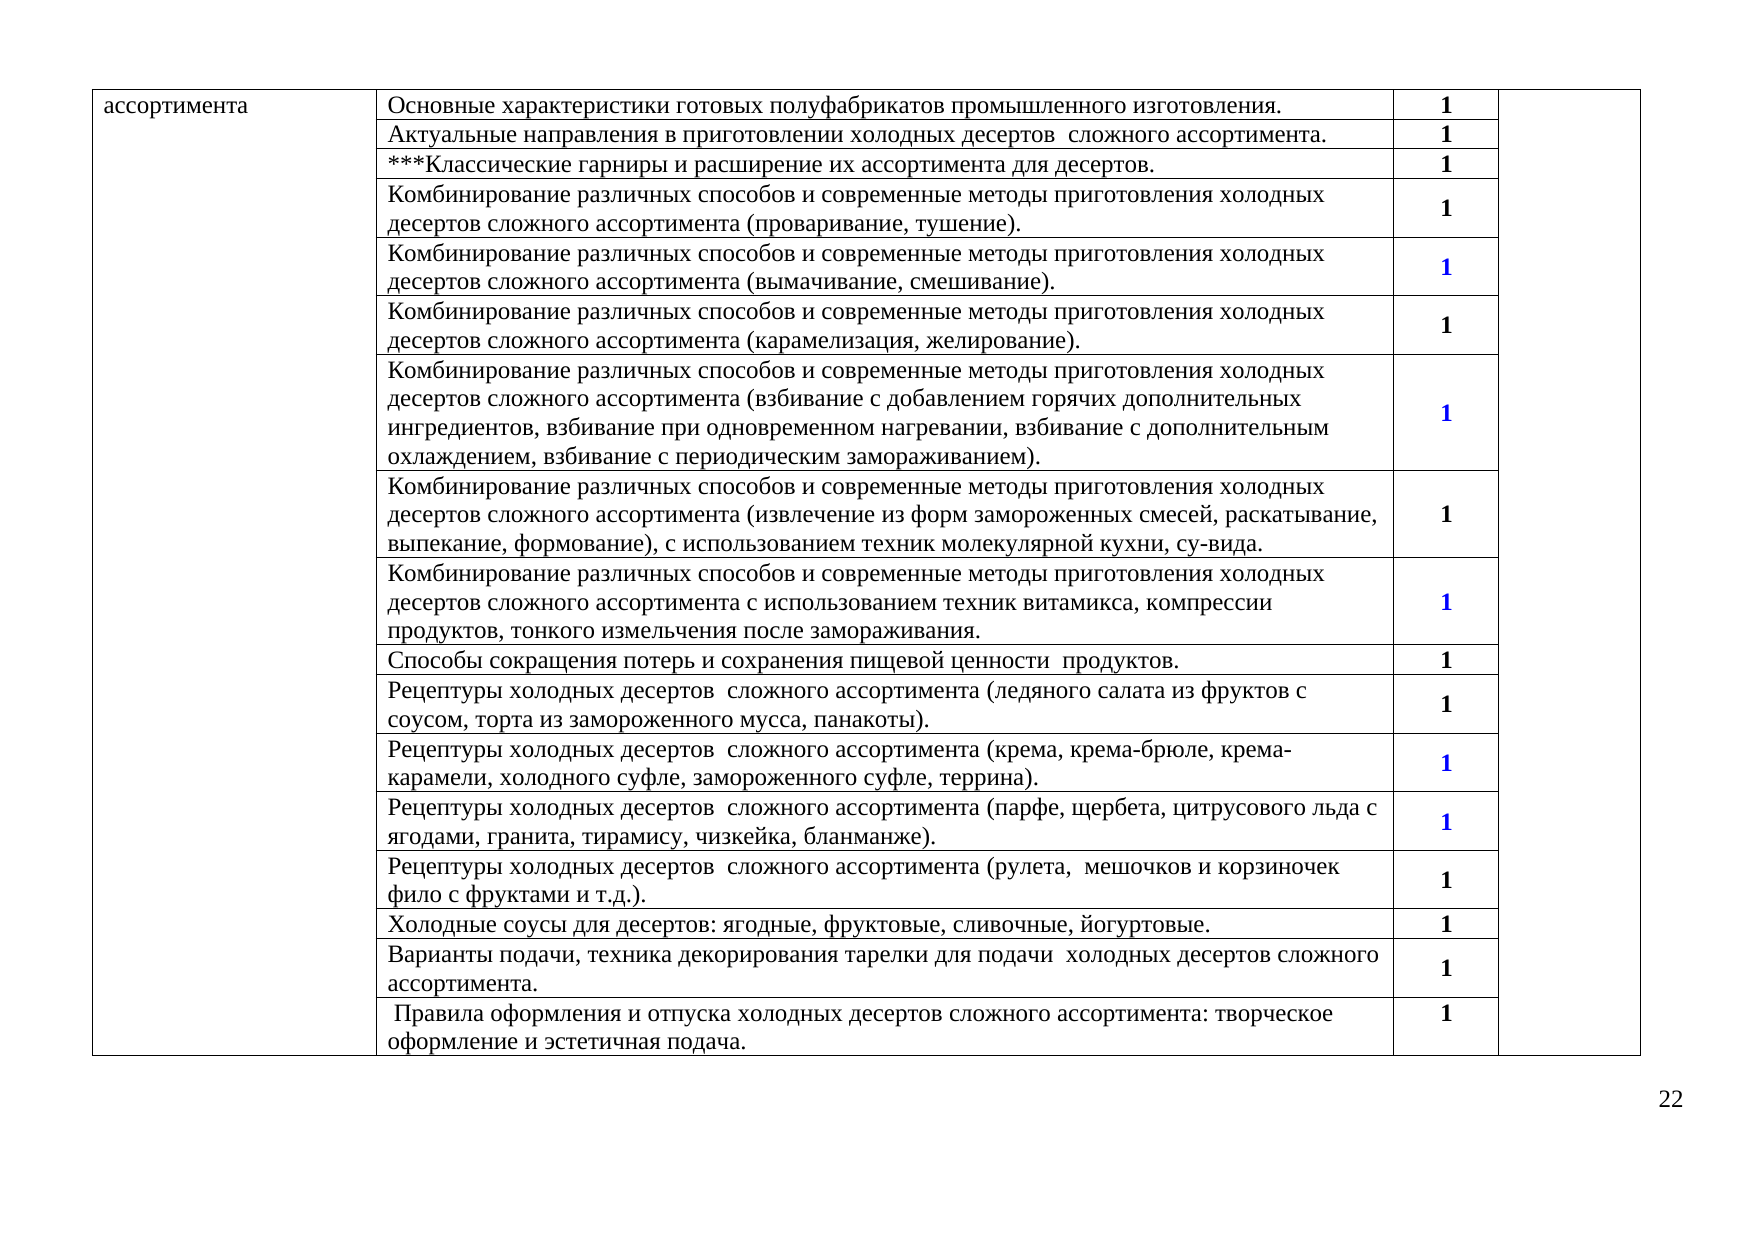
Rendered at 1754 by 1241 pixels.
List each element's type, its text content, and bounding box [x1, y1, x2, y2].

table_cell ***Классические гарниры и расширение их ассортимента для десертов. [377, 149, 1393, 178]
table_cell Способы сокращения потерь и сохранения пищевой ценности продуктов. [377, 645, 1393, 674]
table_cell 1 [1394, 558, 1498, 644]
table_cell Комбинирование различных способов и современные методы приготовления холодных десертов сложного ассортимента с использованием техник витамикса, компрессии продуктов, тонкого измельчения после замораживания. [377, 558, 1393, 644]
table_cell 1 [1394, 149, 1498, 178]
table_cell 1 [1394, 851, 1498, 908]
table_cell 1 [1394, 998, 1498, 1055]
table_cell 1 [1394, 120, 1498, 148]
table_cell Рецептуры холодных десертов сложного ассортимента (крема, крема-брюле, крема-карамели, холодного суфле, замороженного суфле, террина). [377, 734, 1393, 791]
table_cell Варианты подачи, техника декорирования тарелки для подачи холодных десертов сложного ассортимента. [377, 939, 1393, 997]
table_cell Комбинирование различных способов и современные методы приготовления холодных десертов сложного ассортимента (извлечение из форм замороженных смесей, раскатывание, выпекание, формование), с использованием техник молекулярной кухни, су-вида. [377, 471, 1393, 557]
table_cell 1 [1394, 471, 1498, 557]
table_cell Комбинирование различных способов и современные методы приготовления холодных десертов сложного ассортимента (карамелизация, желирование). [377, 296, 1393, 354]
table_cell 1 [1394, 675, 1498, 733]
table_cell Основные характеристики готовых полуфабрикатов промышленного изготовления. [377, 90, 1393, 118]
table_cell 1 [1394, 179, 1498, 237]
table_cell Рецептуры холодных десертов сложного ассортимента (парфе, щербета, цитрусового льда с ягодами, гранита, тирамису, чизкейка, бланманже). [377, 792, 1393, 850]
table_cell Холодные соусы для десертов: ягодные, фруктовые, сливочные, йогуртовые. [377, 909, 1393, 938]
table_cell Актуальные направления в приготовлении холодных десертов сложного ассортимента. [377, 120, 1393, 148]
table_cell 1 [1394, 238, 1498, 295]
table_cell Правила оформления и отпуска холодных десертов сложного ассортимента: творческое оформление и эстетичная подача. [377, 998, 1393, 1055]
table_cell 1 [1394, 792, 1498, 850]
table_cell Комбинирование различных способов и современные методы приготовления холодных десертов сложного ассортимента (проваривание, тушение). [377, 179, 1393, 237]
table_cell 1 [1394, 90, 1498, 118]
table_cell 1 [1394, 909, 1498, 938]
table_cell 1 [1394, 355, 1498, 470]
table_cell 1 [1394, 645, 1498, 674]
table_cell Рецептуры холодных десертов сложного ассортимента (ледяного салата из фруктов с соусом, торта из замороженного мусса, панакоты). [377, 675, 1393, 733]
table_cell 1 [1394, 296, 1498, 354]
table_cell Комбинирование различных способов и современные методы приготовления холодных десертов сложного ассортимента (вымачивание, смешивание). [377, 238, 1393, 295]
table_cell 1 [1394, 734, 1498, 791]
table_cell Комбинирование различных способов и современные методы приготовления холодных десертов сложного ассортимента (взбивание с добавлением горячих дополнительных ингредиентов, взбивание при одновременном нагревании, взбивание с дополнительным охлаждением, взбивание с периодическим замораживанием). [377, 355, 1393, 470]
table_cell Рецептуры холодных десертов сложного ассортимента (рулета, мешочков и корзиночек фило с фруктами и т.д.). [377, 851, 1393, 908]
table_cell 1 [1394, 939, 1498, 997]
